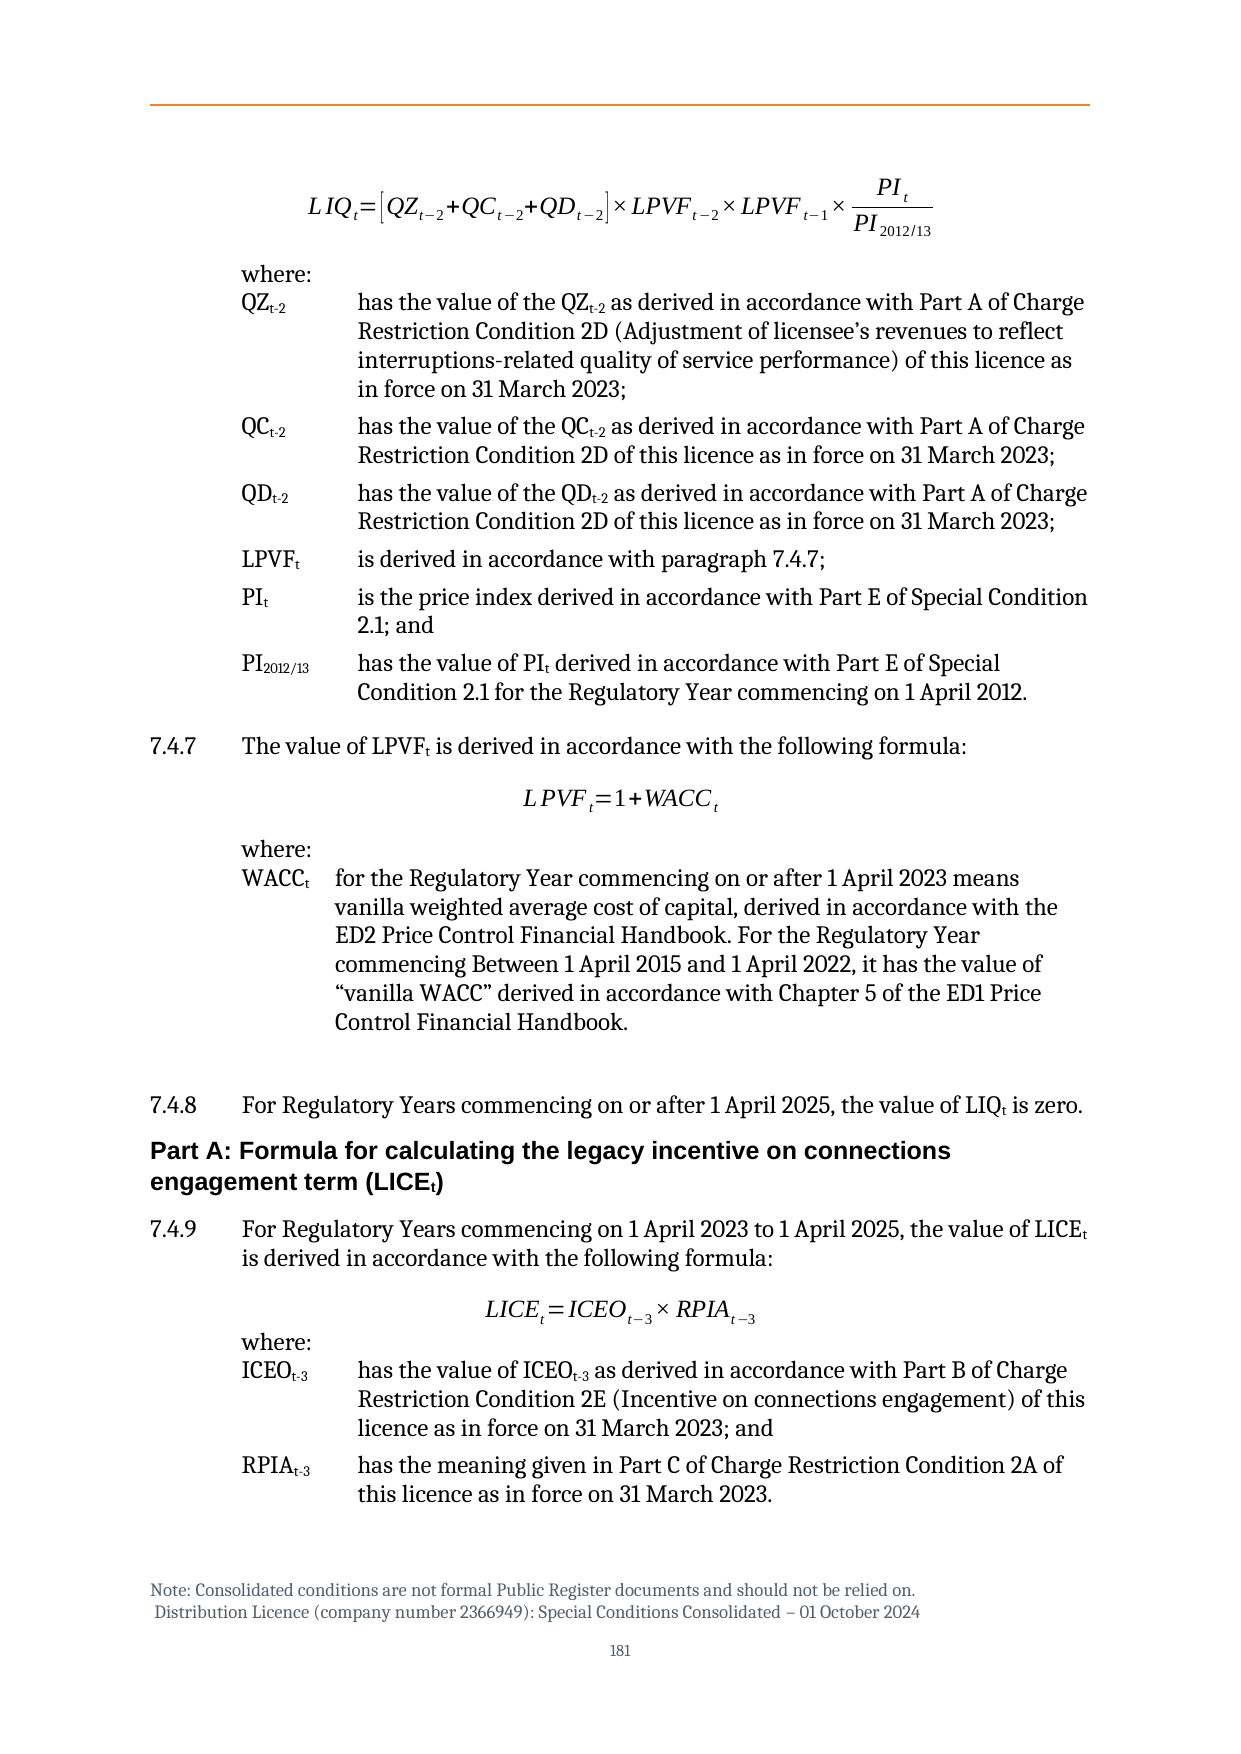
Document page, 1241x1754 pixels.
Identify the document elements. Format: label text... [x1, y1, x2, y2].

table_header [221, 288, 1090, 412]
text The value of LPVFt is derived in accordance with the following formula: [150, 732, 1090, 761]
text For Regulatory Years commencing on 1 April 2023 to 1 April 2025, the value of LICEt is derived in accordance with the following formula: [150, 1215, 1090, 1272]
text For Regulatory Years commencing on or after 1 April 2025, the value of LIQt is zero. [150, 1091, 1090, 1119]
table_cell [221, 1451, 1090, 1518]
text where: [242, 1327, 1090, 1356]
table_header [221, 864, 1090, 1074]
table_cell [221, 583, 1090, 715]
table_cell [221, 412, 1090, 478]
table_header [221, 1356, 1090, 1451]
subtitle Formula for calculating the legacy incentive on connections engagement term (LICEt) [150, 1136, 1090, 1196]
text where: [242, 835, 1090, 864]
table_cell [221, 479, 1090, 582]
text where: [242, 259, 1090, 288]
